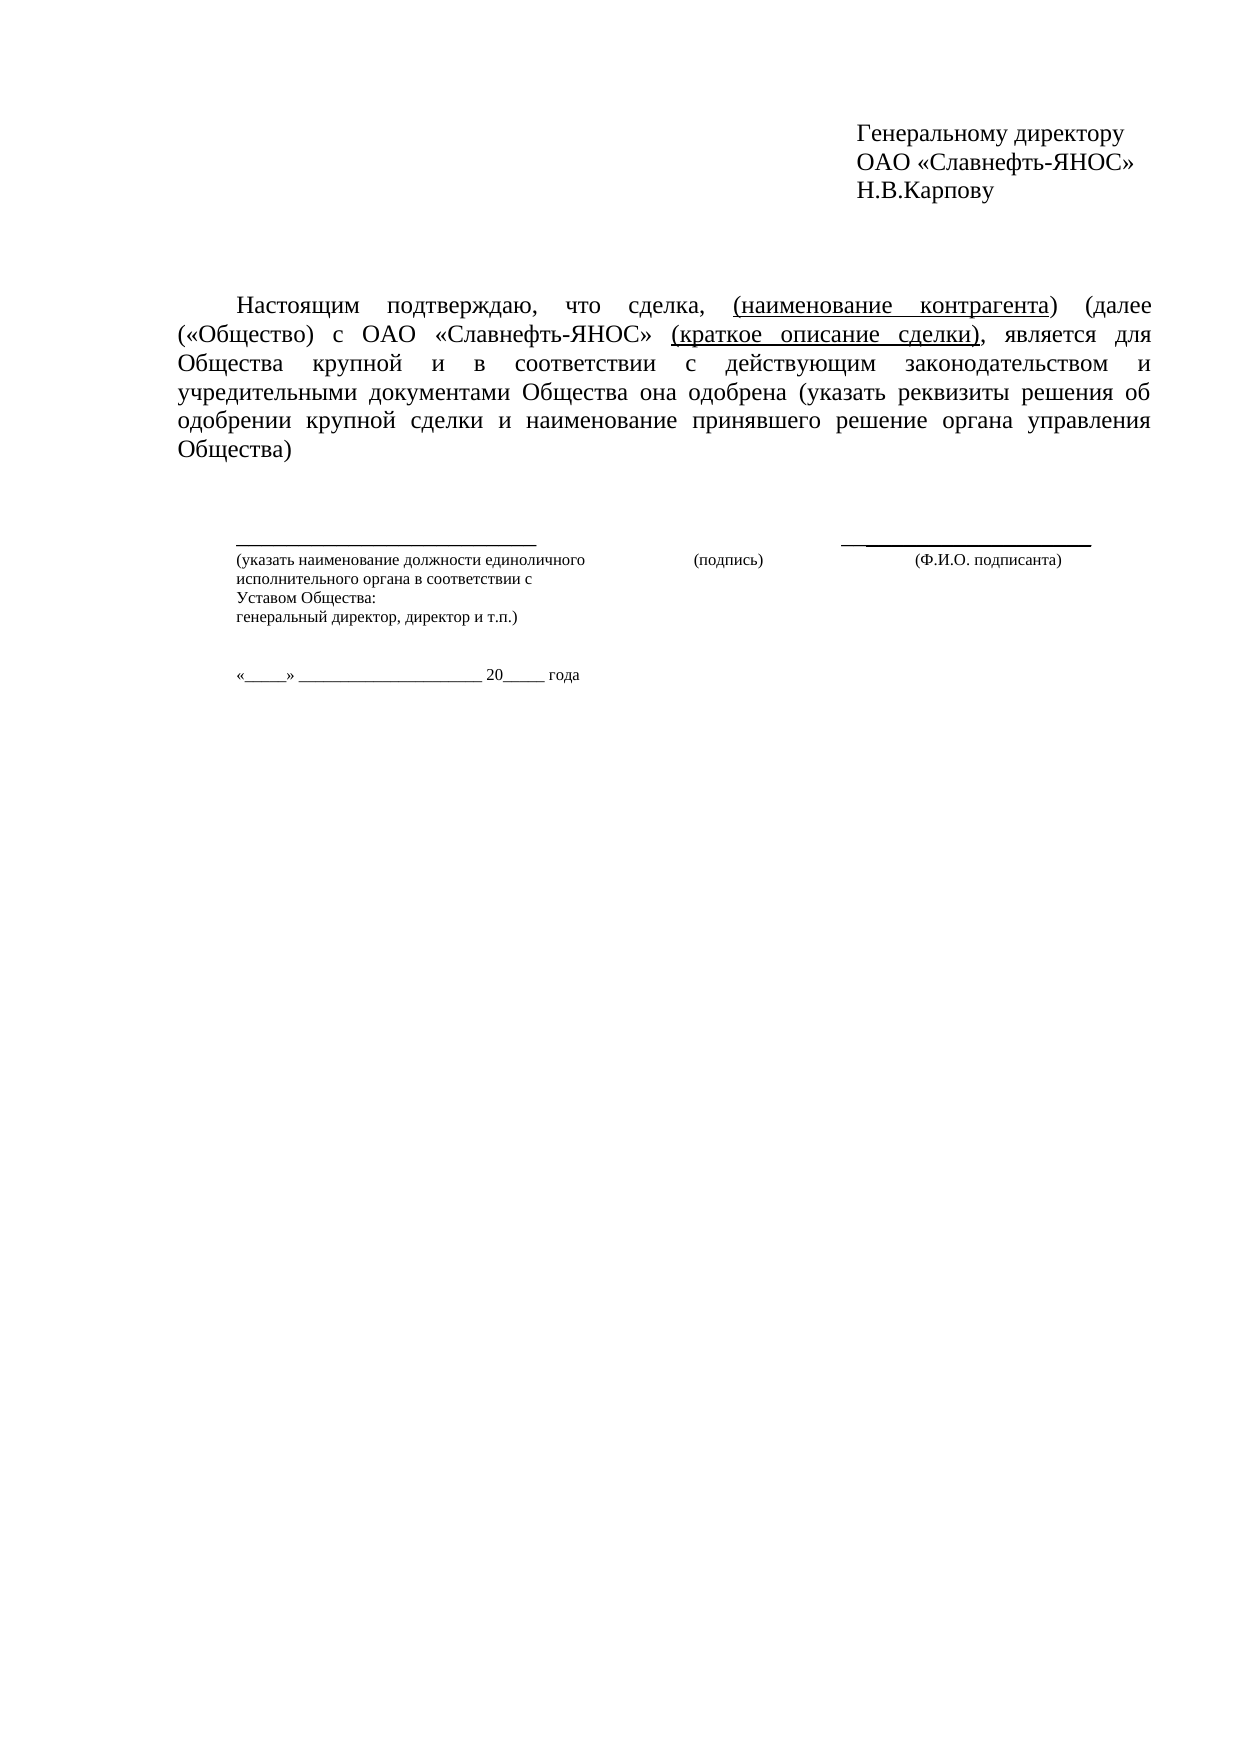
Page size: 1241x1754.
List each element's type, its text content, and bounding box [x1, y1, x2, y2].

text Настоящим подтверждаю, что сделка, (наименование контрагента) (далее («Общество) с ОАО «Славнефть-ЯНОС» (краткое описание сделки), является для Общества крупной и в соответствии с действующим законодательством и учредительными документами Общества она одобрена (указать реквизиты решения об одобрении крупной сделки и наименование принявшего решение органа управления Общества) [177, 291, 1152, 463]
text Уставом Общества: [177, 588, 1152, 607]
text исполнительного органа в соответствии с [177, 568, 1152, 588]
text Н.В.Карпову [177, 176, 1152, 204]
text (указать наименование должности единоличного (подпись) (Ф.И.О. подписанта) [177, 549, 1152, 568]
text генеральный директор, директор и т.п.) [177, 607, 1152, 626]
text Генеральному директору [177, 118, 1152, 147]
text ________________________ ____________________ [177, 521, 1152, 549]
text ОАО «Славнефть-ЯНОС» [177, 147, 1152, 176]
text «_____» ______________________ 20_____ года [177, 664, 1152, 683]
